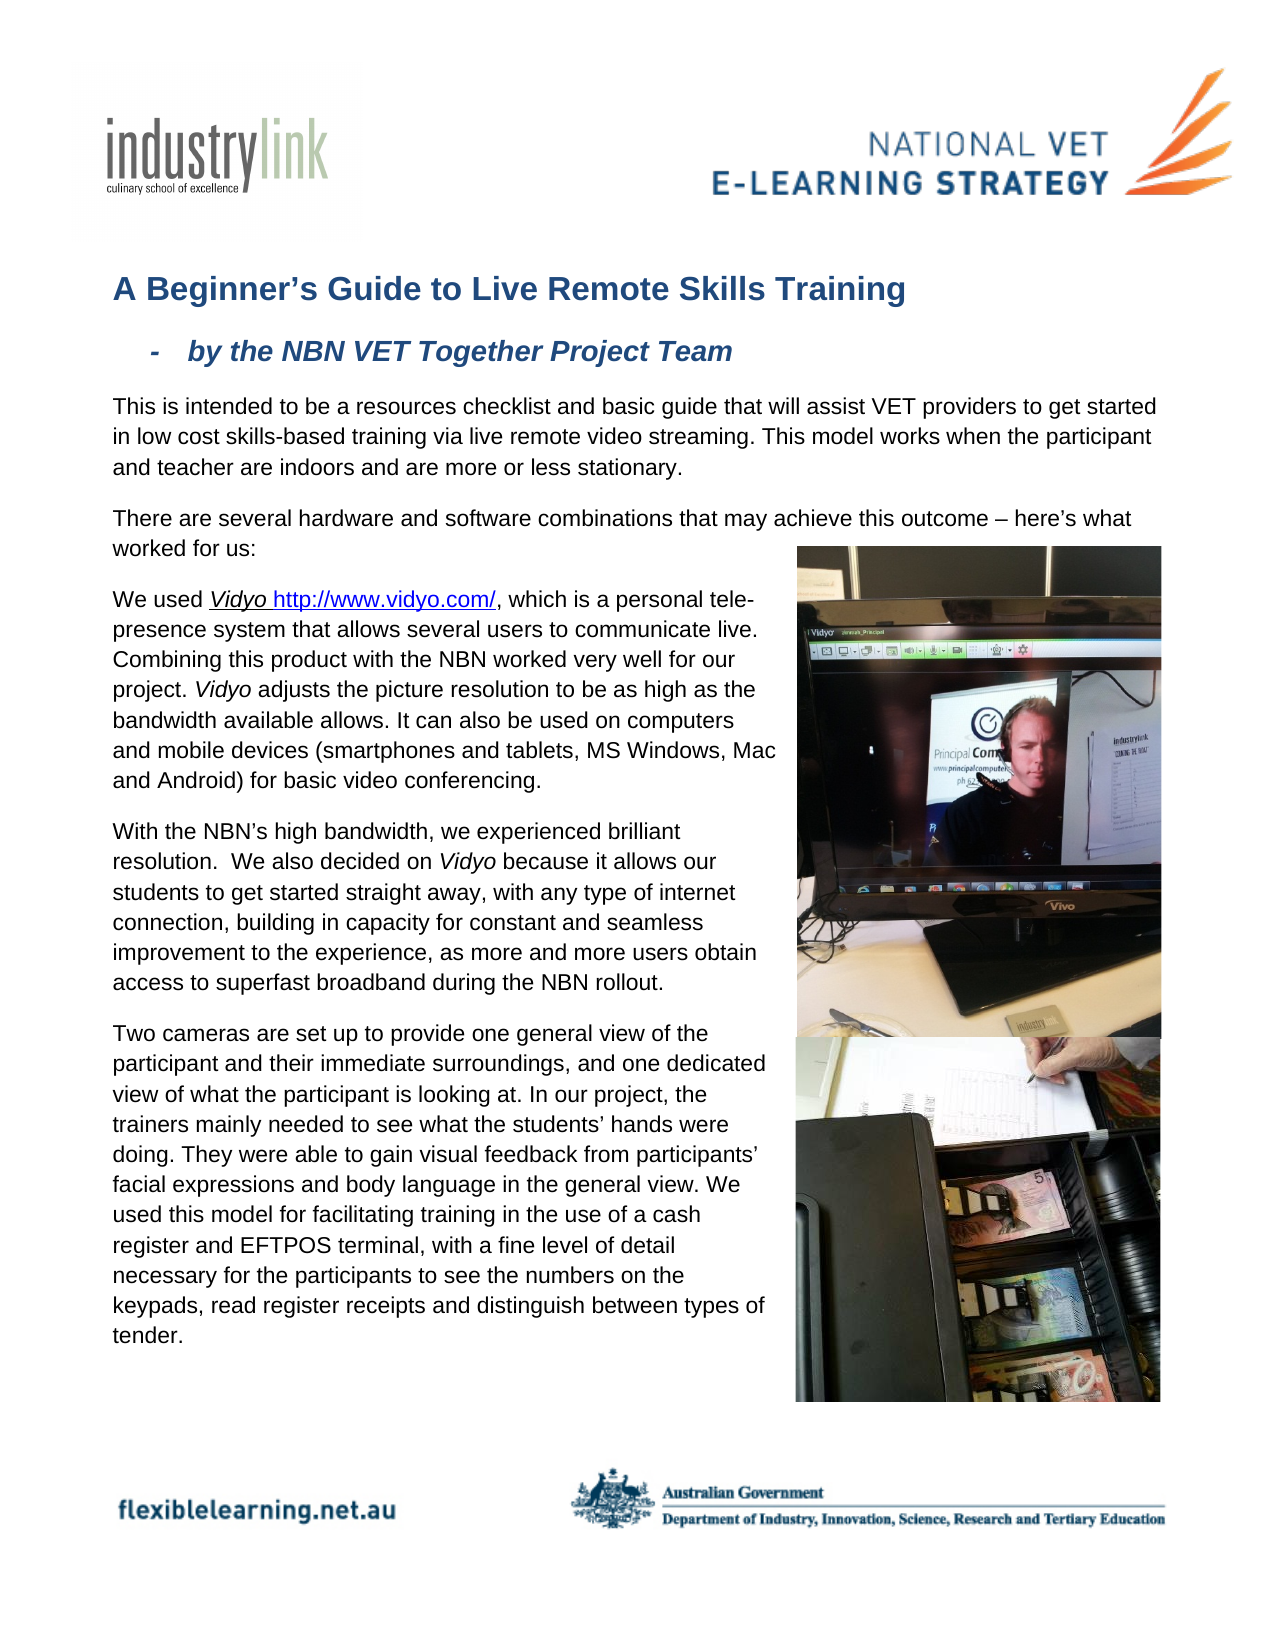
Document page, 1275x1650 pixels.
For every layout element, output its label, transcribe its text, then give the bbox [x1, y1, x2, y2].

list by the NBN VET Together Project Team [150, 334, 1162, 367]
picture [668, 15, 1268, 269]
text There are several hardware and software combinations that may achieve this outcome – here’s what worked for us: [112, 504, 1162, 561]
text This is intended to be a resources checklist and basic guide that will assist VET providers to get started in low cost skills-based training via live remote video streaming. This model works when the participant and teacher are indoors and are more or less stationary. [112, 393, 1162, 480]
picture [112, 1447, 1171, 1552]
picture [795, 546, 1161, 1402]
text A Beginner’s Guide to Live Remote Skills Training [112, 269, 1162, 307]
text We used Vidyo http://www.vidyo.com/, which is a personal tele-presence system that allows several users to communicate live. Combining this product with the NBN worked very well for our project. Vidyo adjusts the picture resolution to be as high as the bandwidth available allows. It can also be used on computers and mobile devices (smartphones and tablets, MS Windows, Mac and Android) for basic video conferencing. [112, 586, 795, 793]
text With the NBN’s high bandwidth, we experienced brilliant resolution. We also decided on Vidyo because it allows our students to get started straight away, with any type of internet connection, building in capacity for constant and seamless improvement to the experience, as more and more users obtain access to superfast broadband during the NBN rollout. [112, 818, 795, 996]
text Two cameras are set up to provide one general view of the participant and their immediate surroundings, and one dedicated view of what the participant is looking at. In our project, the trainers mainly needed to see what the students’ hands were doing. They were able to gain visual feedback from participants’ facial expressions and body language in the general view. We used this model for facilitating training in the use of a cash register and EFTPOS terminal, with a fine level of detail necessary for the participants to see the numbers on the keypads, read register receipts and distinguish between types of tender. [112, 1020, 795, 1349]
picture [71, 62, 363, 242]
